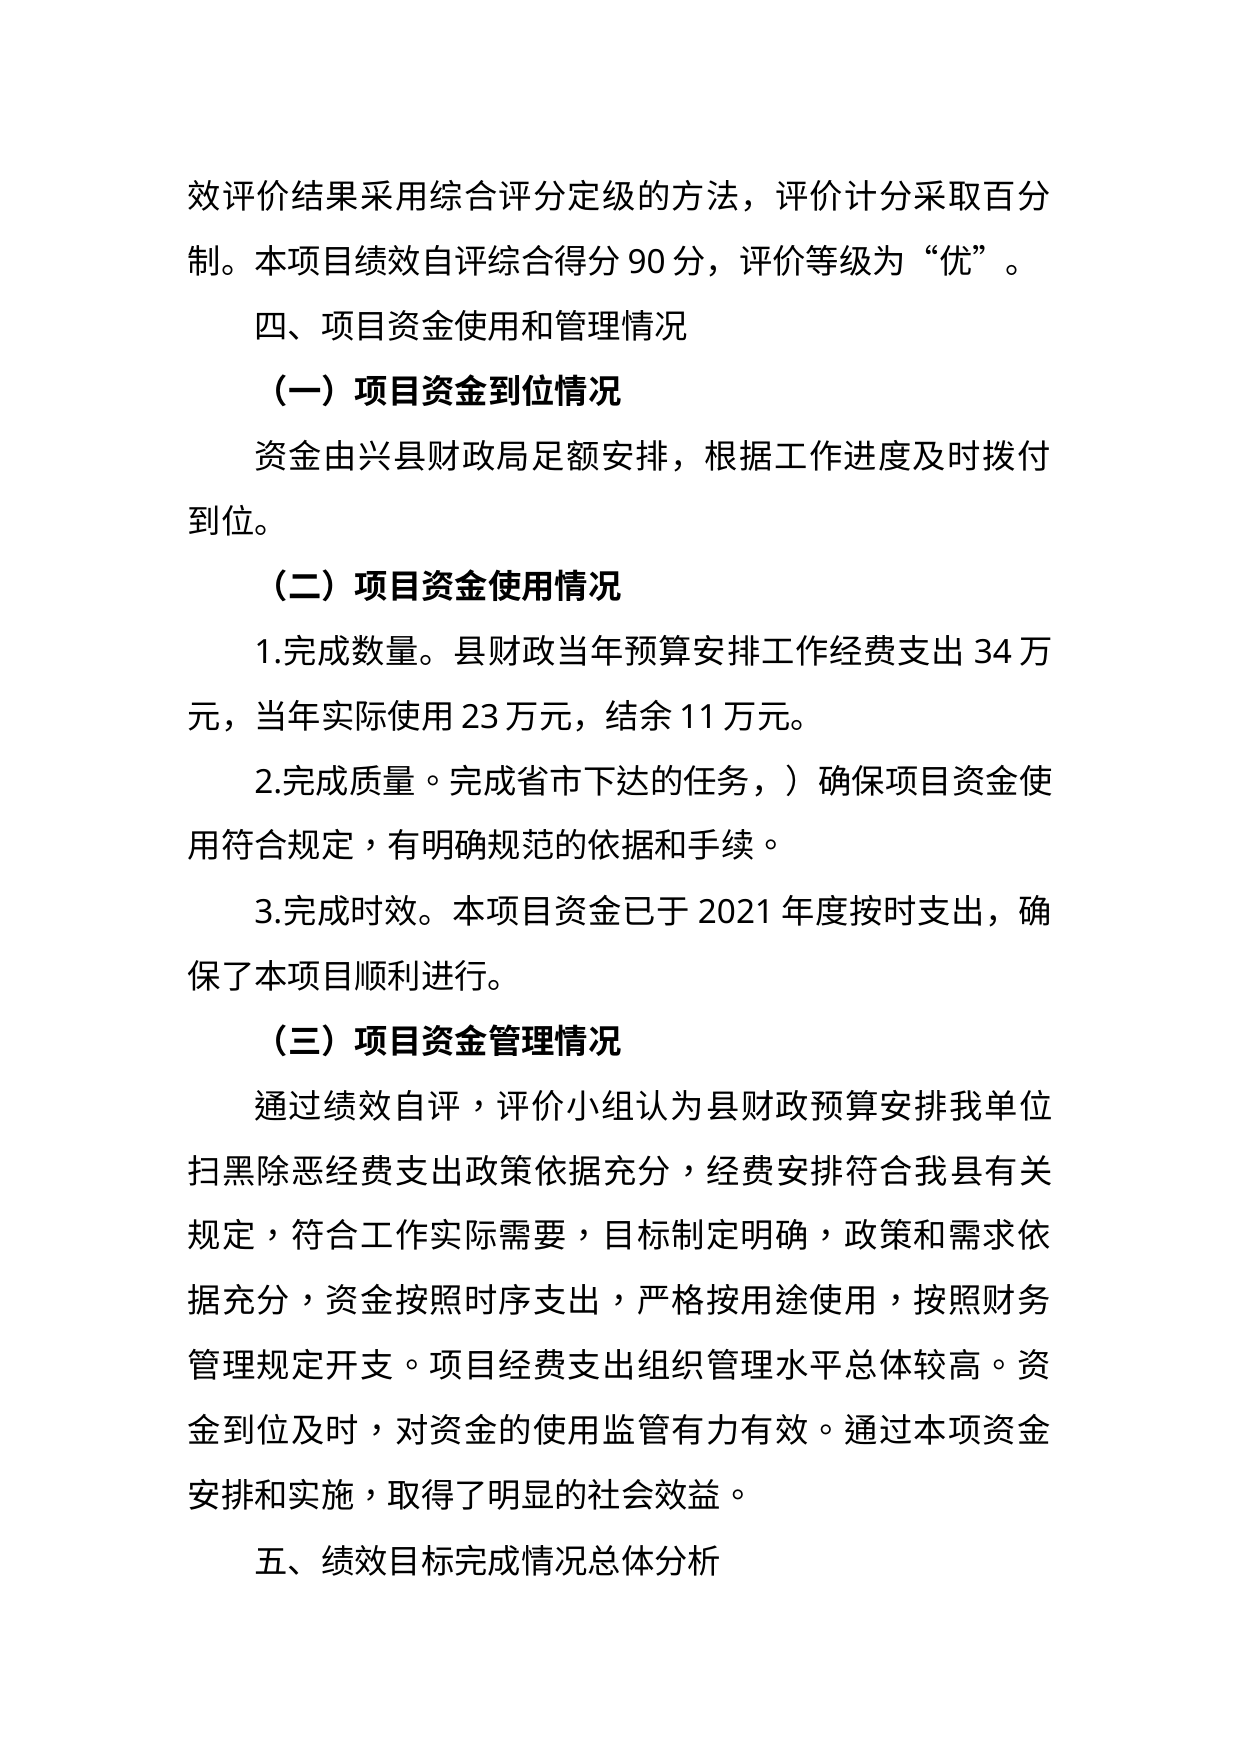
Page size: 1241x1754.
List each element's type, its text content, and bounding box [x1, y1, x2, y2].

text 2.完成质量。完成省市下达的任务，）确保项目资金使用符合规定，有明确规范的依据和手续。 [187, 747, 1053, 877]
text 1.完成数量。县财政当年预算安排工作经费支出34万元，当年实际使用23万元，结余11万元。 [187, 617, 1053, 747]
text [187, 162, 1053, 292]
text （二）项目资金使用情况 [187, 552, 1053, 617]
text 3.完成时效。本项目资金已于2021年度按时支出，确保了本项目顺利进行。 [187, 877, 1053, 1007]
text （三）项目资金管理情况 [187, 1007, 1053, 1072]
text 四、项目资金使用和管理情况 [187, 292, 1053, 357]
text 通过绩效自评，评价小组认为县财政预算安排我单位扫黑除恶经费支出政策依据充分，经费安排符合我县有关规定，符合工作实际需要，目标制定明确，政策和需求依据充分，资金按照时序支出，严格按用途使用，按照财务管理规定开支。项目经费支出组织管理水平总体较高。资金到位及时，对资金的使用监管有力有效。通过本项资金安排和实施，取得了明显的社会效益。 [187, 1072, 1053, 1527]
text 五、绩效目标完成情况总体分析 [187, 1527, 1053, 1592]
text （一）项目资金到位情况 [187, 357, 1053, 422]
text 资金由兴县财政局足额安排，根据工作进度及时拨付到位。 [187, 422, 1053, 552]
